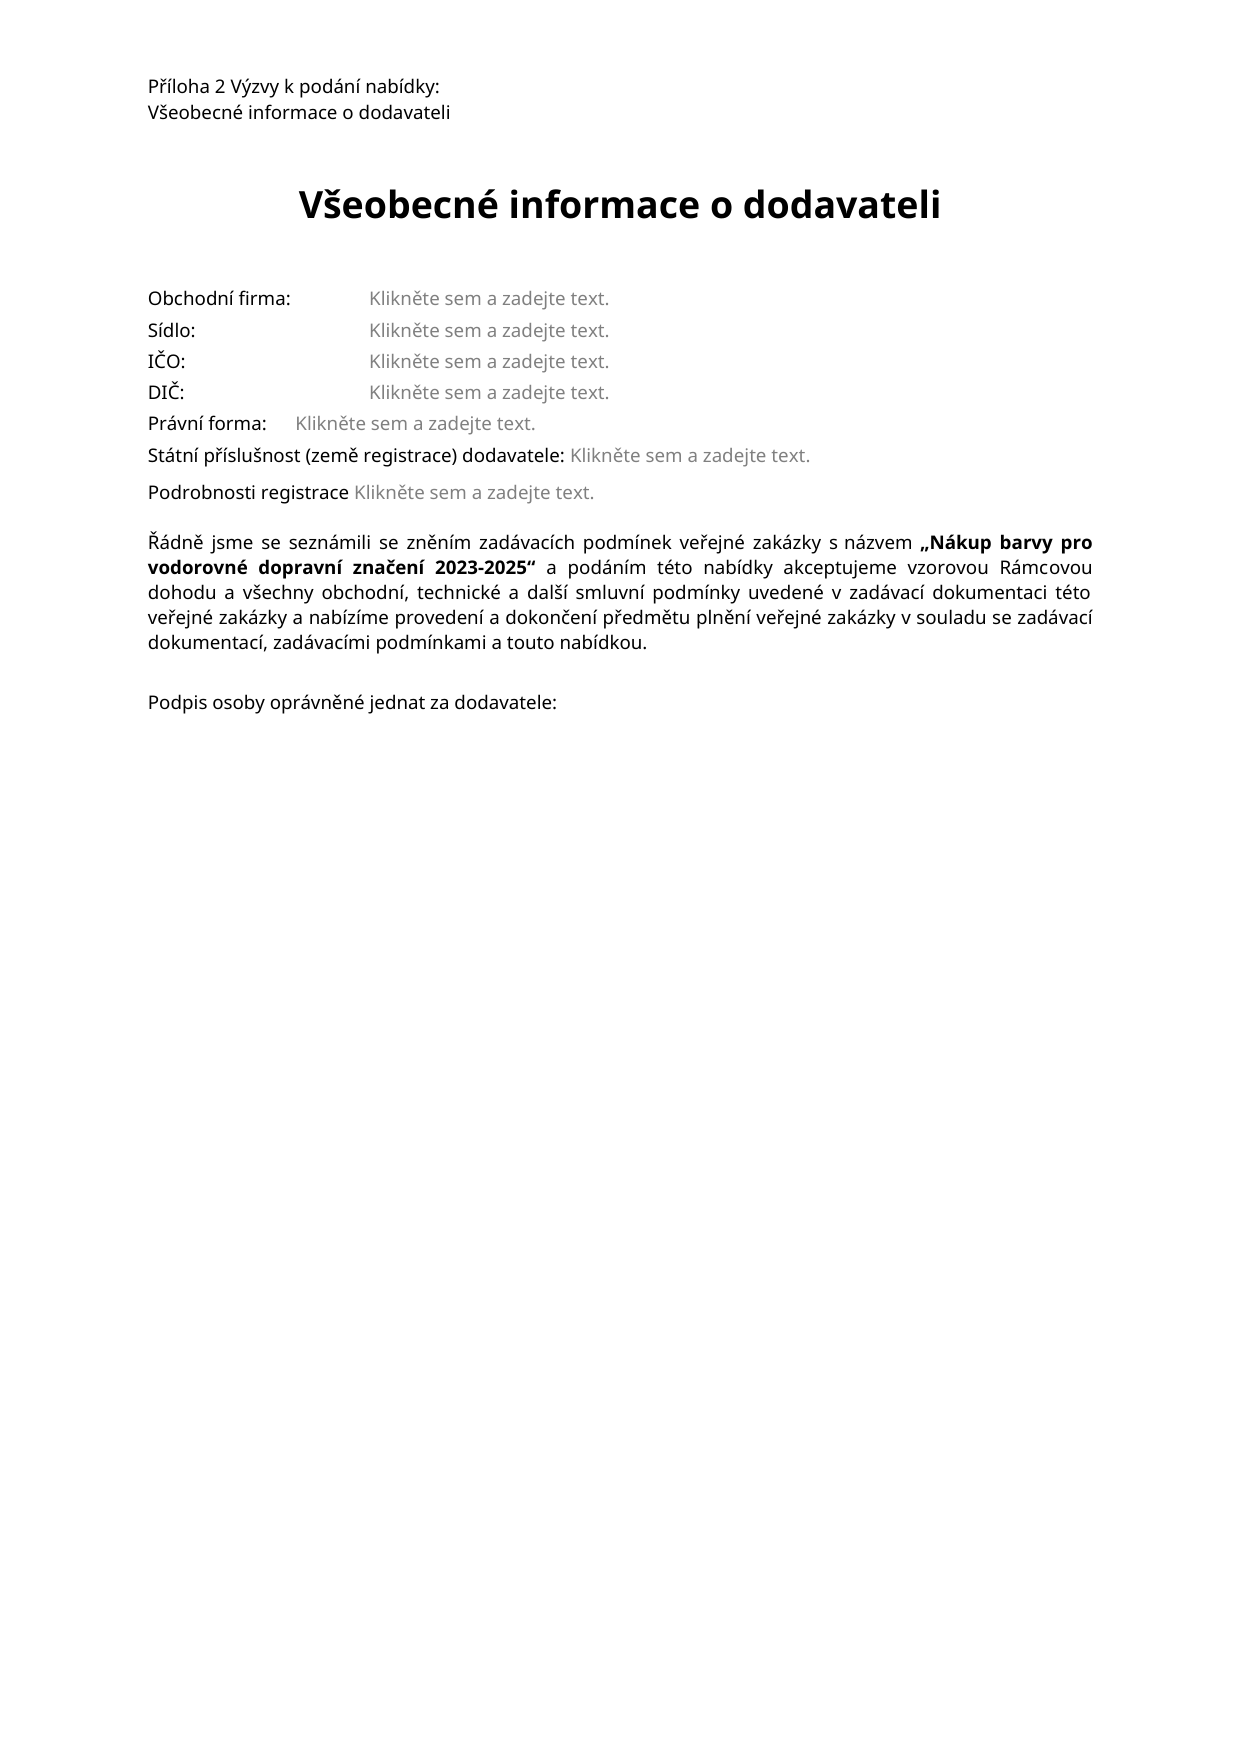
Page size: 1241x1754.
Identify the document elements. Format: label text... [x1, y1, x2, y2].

text Obchodní firma: [148, 286, 1093, 311]
text Podrobnosti registrace [148, 479, 1093, 504]
text Řádně jsme se seznámili se zněním zadávacích podmínek veřejné zakázky s názvem „Nákup barvy pro vodorovné dopravní značení 2023-2025“ a podáním této nabídky akceptujeme vzorovou Rámcovou dohodu a všechny obchodní, technické a další smluvní podmínky uvedené v zadávací dokumentaci této veřejné zakázky a nabízíme provedení a dokončení předmětu plnění veřejné zakázky v souladu se zadávací dokumentací, zadávacími podmínkami a touto nabídkou. [148, 529, 1093, 654]
text DIČ: [148, 379, 1093, 404]
text Státní příslušnost (země registrace) dodavatele: [148, 442, 1093, 467]
text Právní forma: [148, 411, 1093, 436]
text IČO: [148, 348, 1093, 373]
text Sídlo: [148, 317, 1093, 342]
text Podpis osoby oprávněné jednat za dodavatele: [148, 689, 1093, 715]
title Všeobecné informace o dodavateli [148, 178, 1093, 229]
